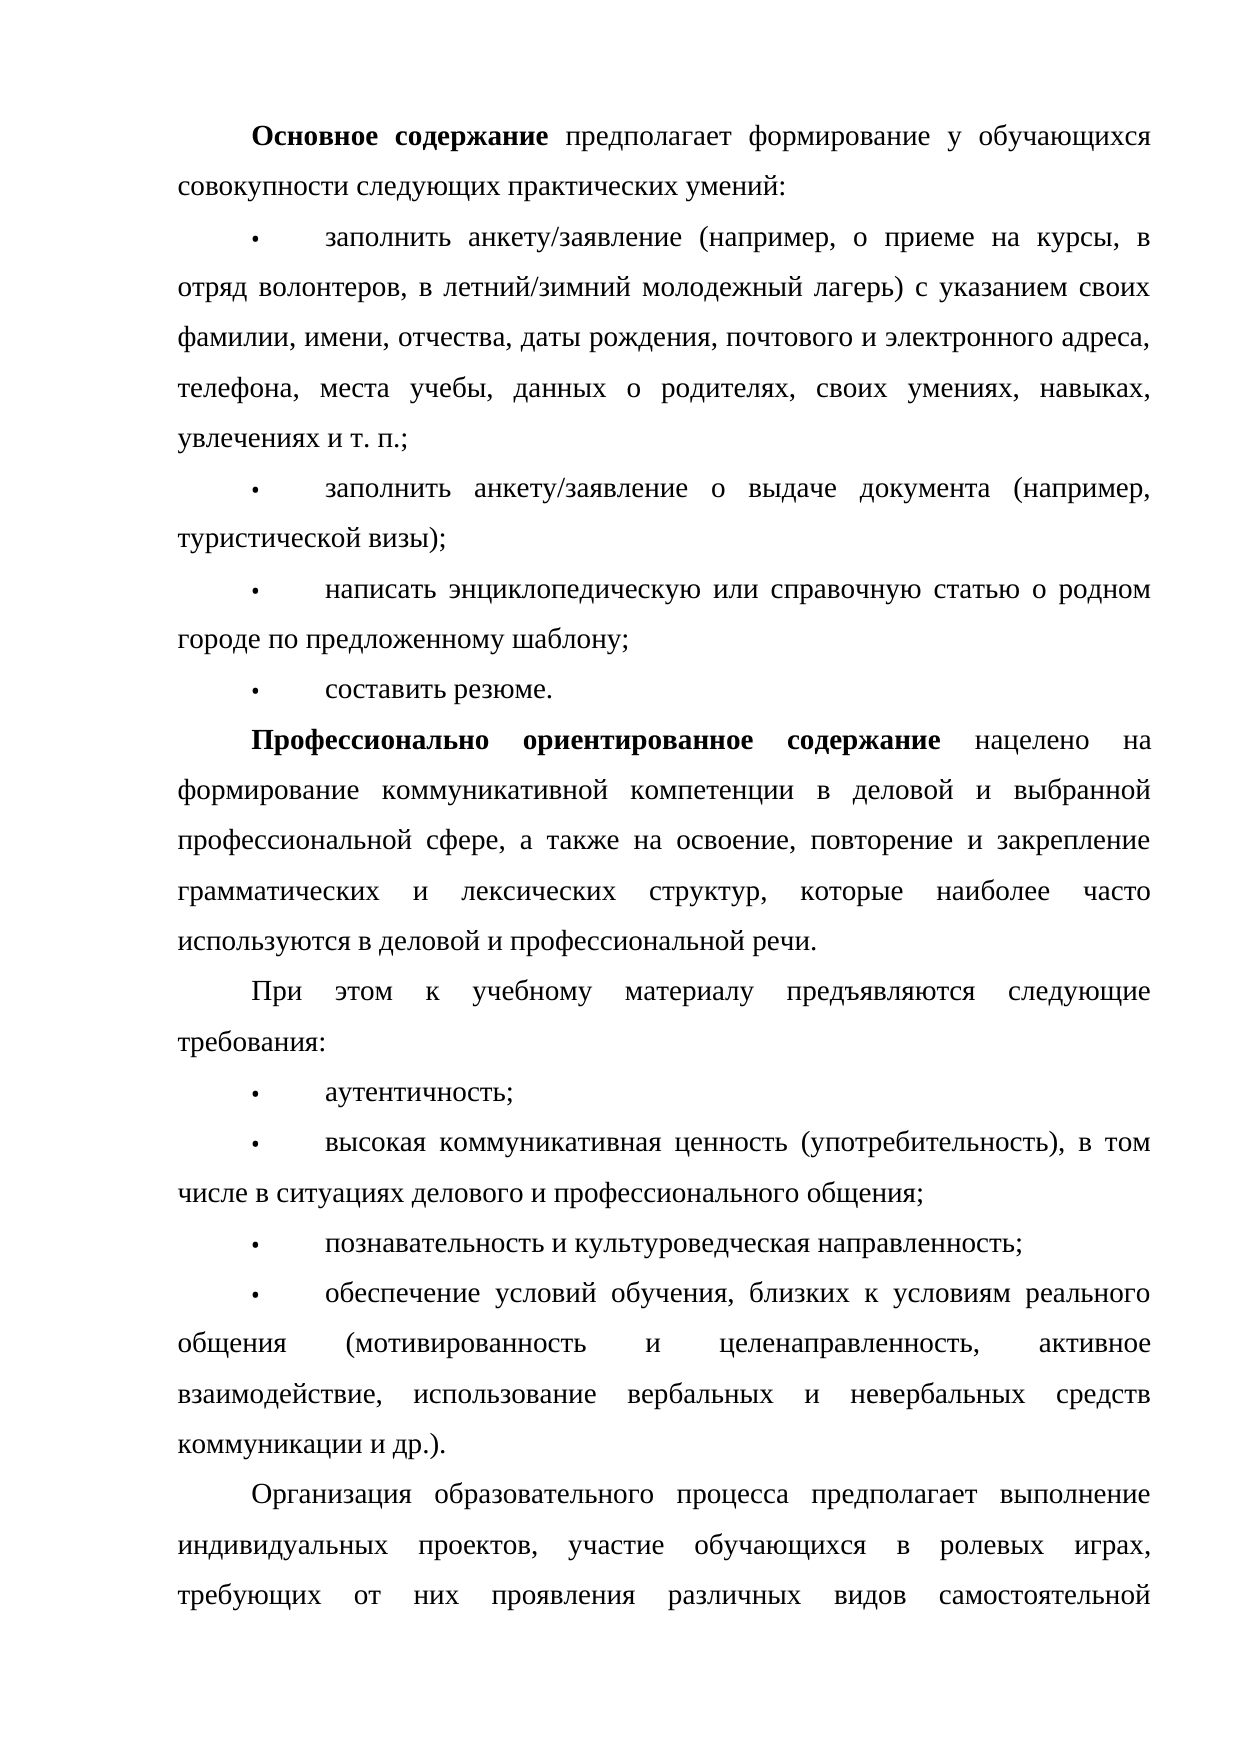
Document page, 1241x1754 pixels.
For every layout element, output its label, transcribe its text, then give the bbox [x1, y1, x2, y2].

list составить резюме. [177, 672, 1152, 705]
text Основное содержание предполагает формирование у обучающихся совокупности следующих практических умений: [177, 118, 1152, 202]
text Профессионально ориентированное содержание нацелено на формирование коммуникативной компетенции в деловой и выбранной профессиональной сфере, а также на освоение, повторение и закрепление грамматических и лексических структур, которые наиболее часто используются в деловой и профессиональной речи. [177, 722, 1152, 957]
text При этом к учебному материалу предъявляются следующие требования: [177, 973, 1152, 1057]
list написать энциклопедическую или справочную статью о родном городе по предложенному шаблону; [177, 571, 1152, 655]
list заполнить анкету/заявление о выдаче документа (например, туристической визы); [177, 470, 1152, 554]
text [177, 1477, 1152, 1611]
list высокая коммуникативная ценность (употребительность), в том числе в ситуациях делового и профессионального общения; [177, 1124, 1152, 1208]
list аутентичность; [177, 1074, 1152, 1108]
list заполнить анкету/заявление (например, о приеме на курсы, в отряд волонтеров, в летний/зимний молодежный лагерь) с указанием своих фамилии, имени, отчества, даты рождения, почтового и электронного адреса, телефона, места учебы, данных о родителях, своих умениях, навыках, увлечениях и т. п.; [177, 219, 1152, 453]
list обеспечение условий обучения, близких к условиям реального общения (мотивированность и целенаправленность, активное взаимодействие, использование вербальных и невербальных средств коммуникации и др.). [177, 1275, 1152, 1460]
list познавательность и культуроведческая направленность; [177, 1225, 1152, 1258]
